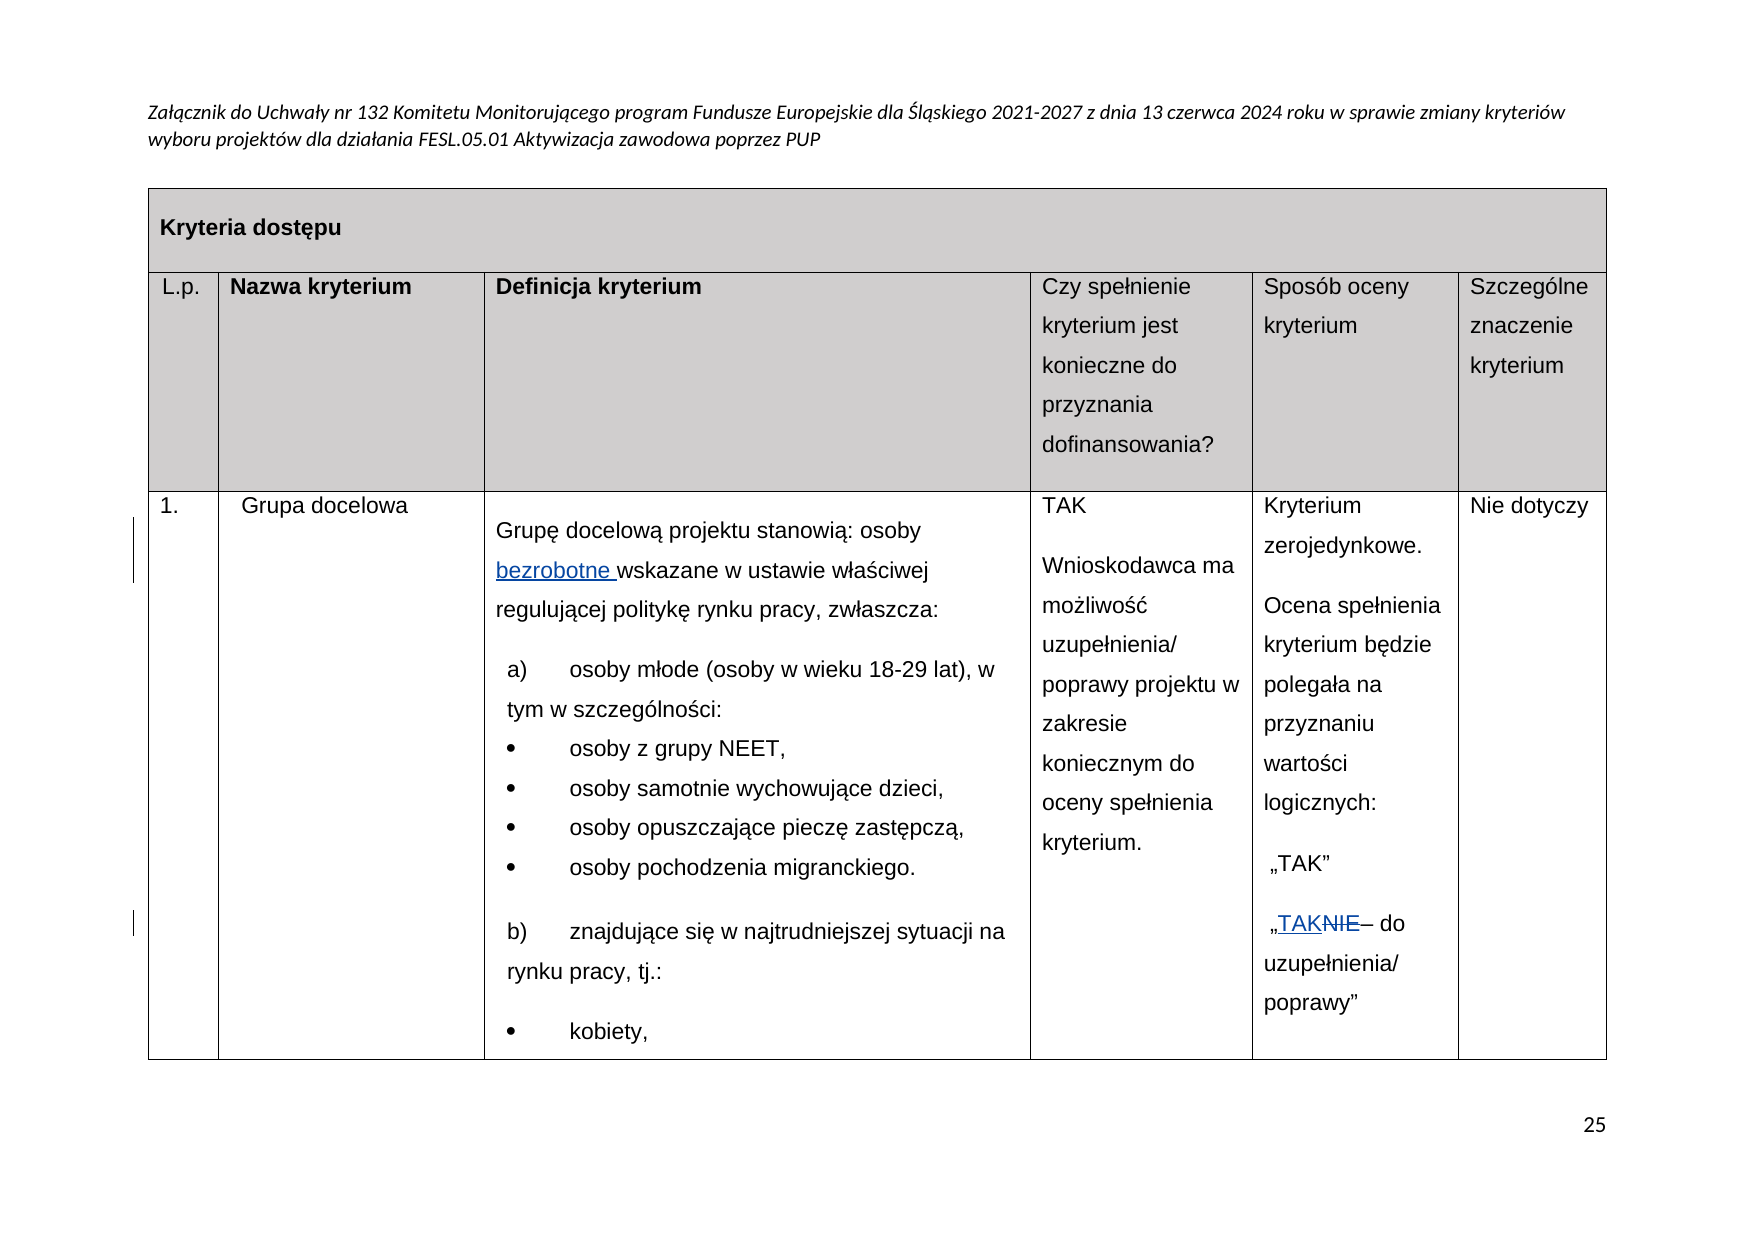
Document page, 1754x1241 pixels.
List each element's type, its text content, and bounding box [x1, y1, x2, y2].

table_cell Czy spełnienie kryterium jest konieczne do przyznania dofinansowania? [1031, 273, 1252, 491]
table_cell Grupę docelową projektu stanowią: osoby wskazane w ustawie właściwej regulującej politykę rynku pracy, zwłaszcza: osoby młode (osoby w wieku 18-29 lat), w tym w szczególności: osoby z grupy NEET, osoby samotnie wychowujące dzieci, osoby opuszczające pieczę zastępczą, osoby pochodzenia migranckiego. znajdujące się w najtrudniejszej sytuacji na rynku pracy, tj.: kobiety, osoby wieku 50 lat i więcej, osoby z niepełnosprawnościami, osoby długotrwale bezrobotne, osoby o niskich kwalifikacjach. Kryterium odnosi się do rekrutacji prowadzonej w okresie realizacji projektu. Odnosząc się do wszystkich wymienionych grup docelowych kryterium zostanie zweryfikowane przez oceniającego na podstawie treści wniosku. [485, 492, 1030, 1059]
table_cell L.p. [149, 273, 218, 491]
table_cell Szczególne znaczenie kryterium [1459, 273, 1606, 491]
table_header Kryteria dostępu [149, 189, 1606, 272]
table_cell Nie dotyczy [1459, 492, 1606, 1059]
table_cell Nazwa kryterium [219, 273, 484, 491]
table_cell Grupa docelowa [219, 492, 484, 1059]
table_cell 1. [149, 492, 218, 1059]
table_cell Sposób oceny kryterium [1253, 273, 1458, 491]
table_cell Kryterium zerojedynkowe. Ocena spełnienia kryterium będzie polegała na przyznaniu wartości logicznych: „TAK” „– do uzupełnienia/ poprawy” „NIE” [1253, 492, 1458, 1059]
table_cell Definicja kryterium [485, 273, 1030, 491]
table_cell TAK Wnioskodawca ma możliwość uzupełnienia/ poprawy projektu w zakresie koniecznym do oceny spełnienia kryterium. [1031, 492, 1252, 1059]
